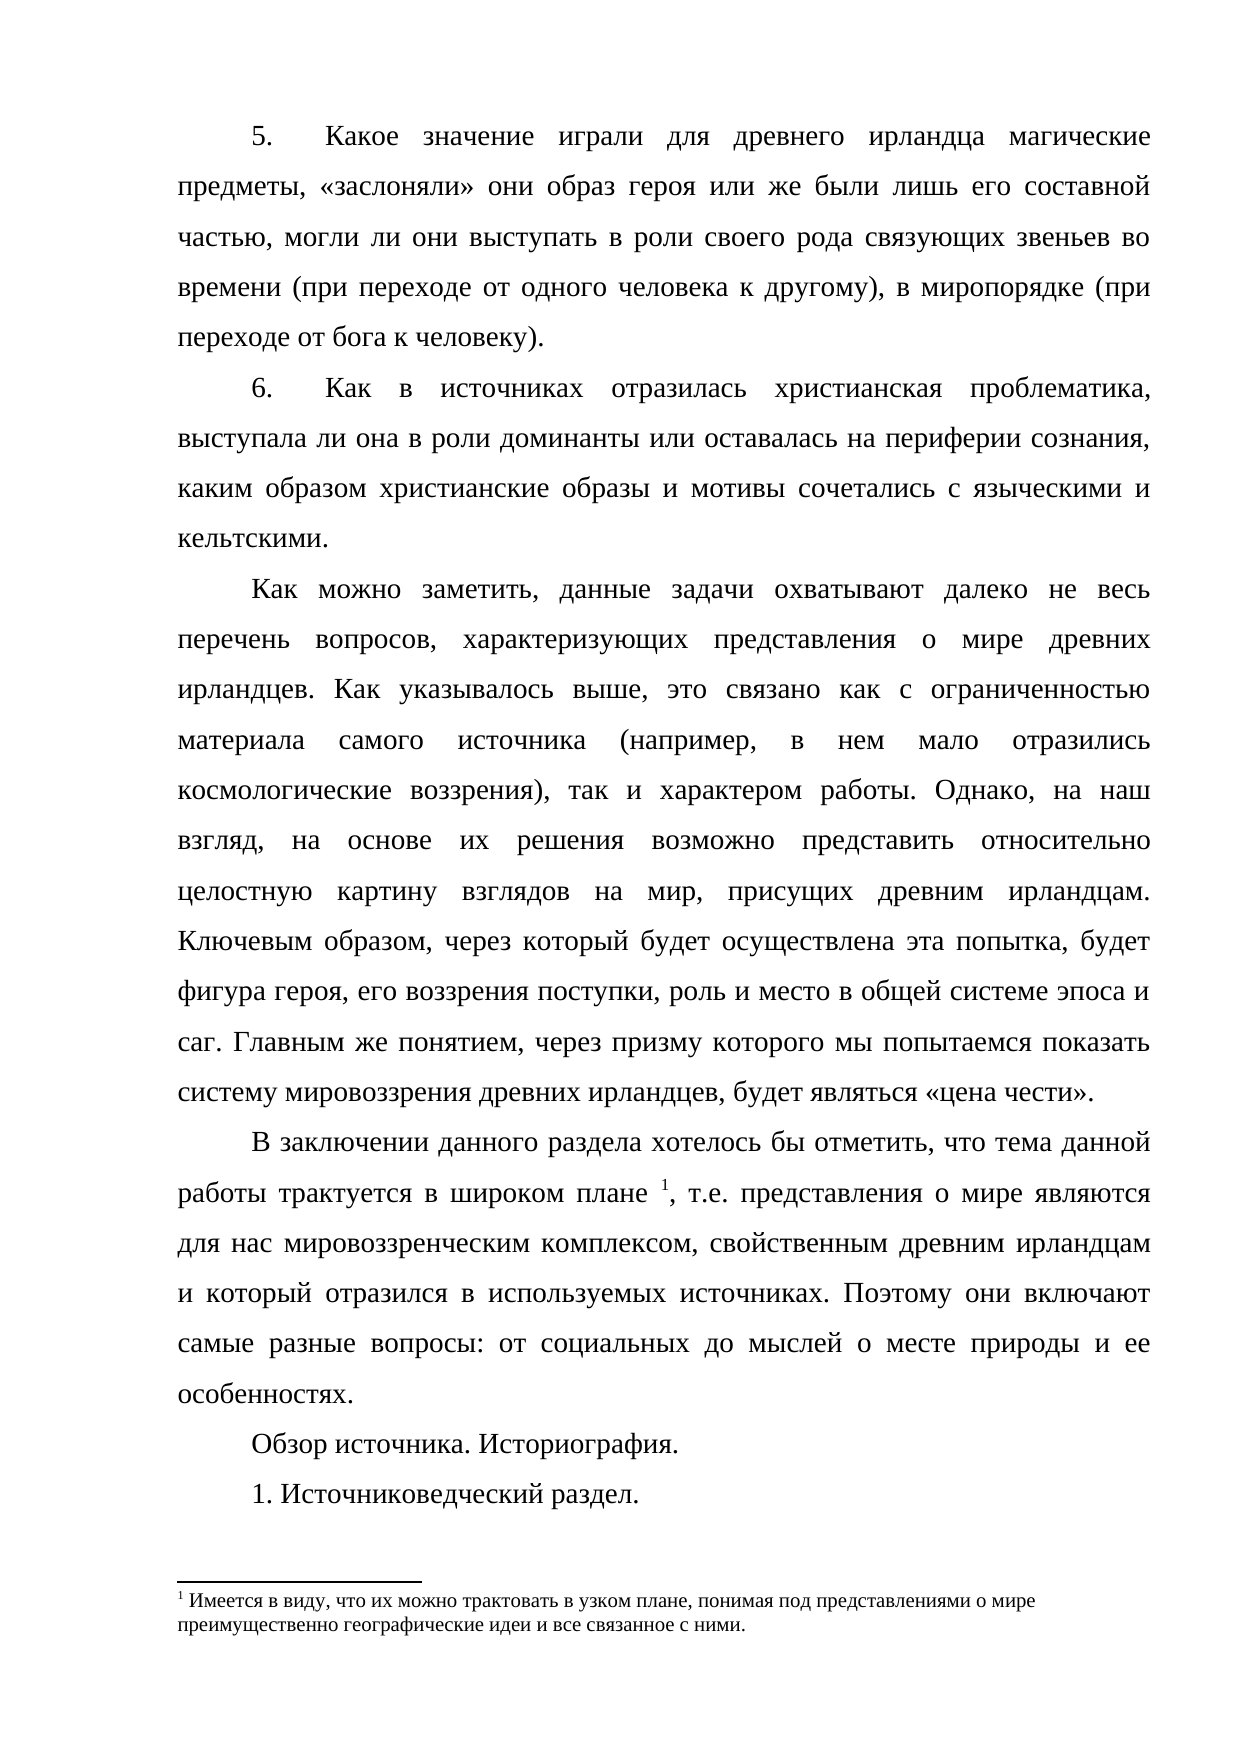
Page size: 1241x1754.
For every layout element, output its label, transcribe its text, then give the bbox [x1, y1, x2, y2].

list Как в источниках отразилась христианская проблематика, выступала ли она в роли доминанты или оставалась на периферии сознания, каким образом христианские образы и мотивы сочетались с языческими и кельтскими. [177, 370, 1152, 554]
text Как можно заметить, данные задачи охватывают далеко не весь перечень вопросов, характеризующих представления о мире древних ирландцев. Как указывалось выше, это связано как с ограниченностью материала самого источника (например, в нем мало отразились космологические воззрения), так и характером работы. Однако, на наш взгляд, на основе их решения возможно представить относительно целостную картину взглядов на мир, присущих древним ирландцам. Ключевым образом, через который будет осуществлена эта попытка, будет фигура героя, его воззрения поступки, роль и место в общей системе эпоса и саг. Главным же понятием, через призму которого мы попытаемся показать систему мировоззрения древних ирландцев, будет являться «цена чести». [177, 571, 1152, 1108]
text Обзор источника. Историография. [177, 1426, 1152, 1460]
text 1. Источниковедческий раздел. [177, 1477, 1152, 1510]
list Какое значение играли для древнего ирландца магические предметы, «заслоняли» они образ героя или же были лишь его составной частью, могли ли они выступать в роли своего рода связующих звеньев во времени (при переходе от одного человека к другому), в миропорядке (при переходе от бога к человеку). [177, 118, 1152, 353]
text В заключении данного раздела хотелось бы отметить, что тема данной работы трактуется в широком плане , т.е. представления о мире являются для нас мировоззренческим комплексом, свойственным древним ирландцам и который отразился в используемых источниках. Поэтому они включают самые разные вопросы: от социальных до мыслей о месте природы и ее особенностях. [177, 1124, 1152, 1409]
